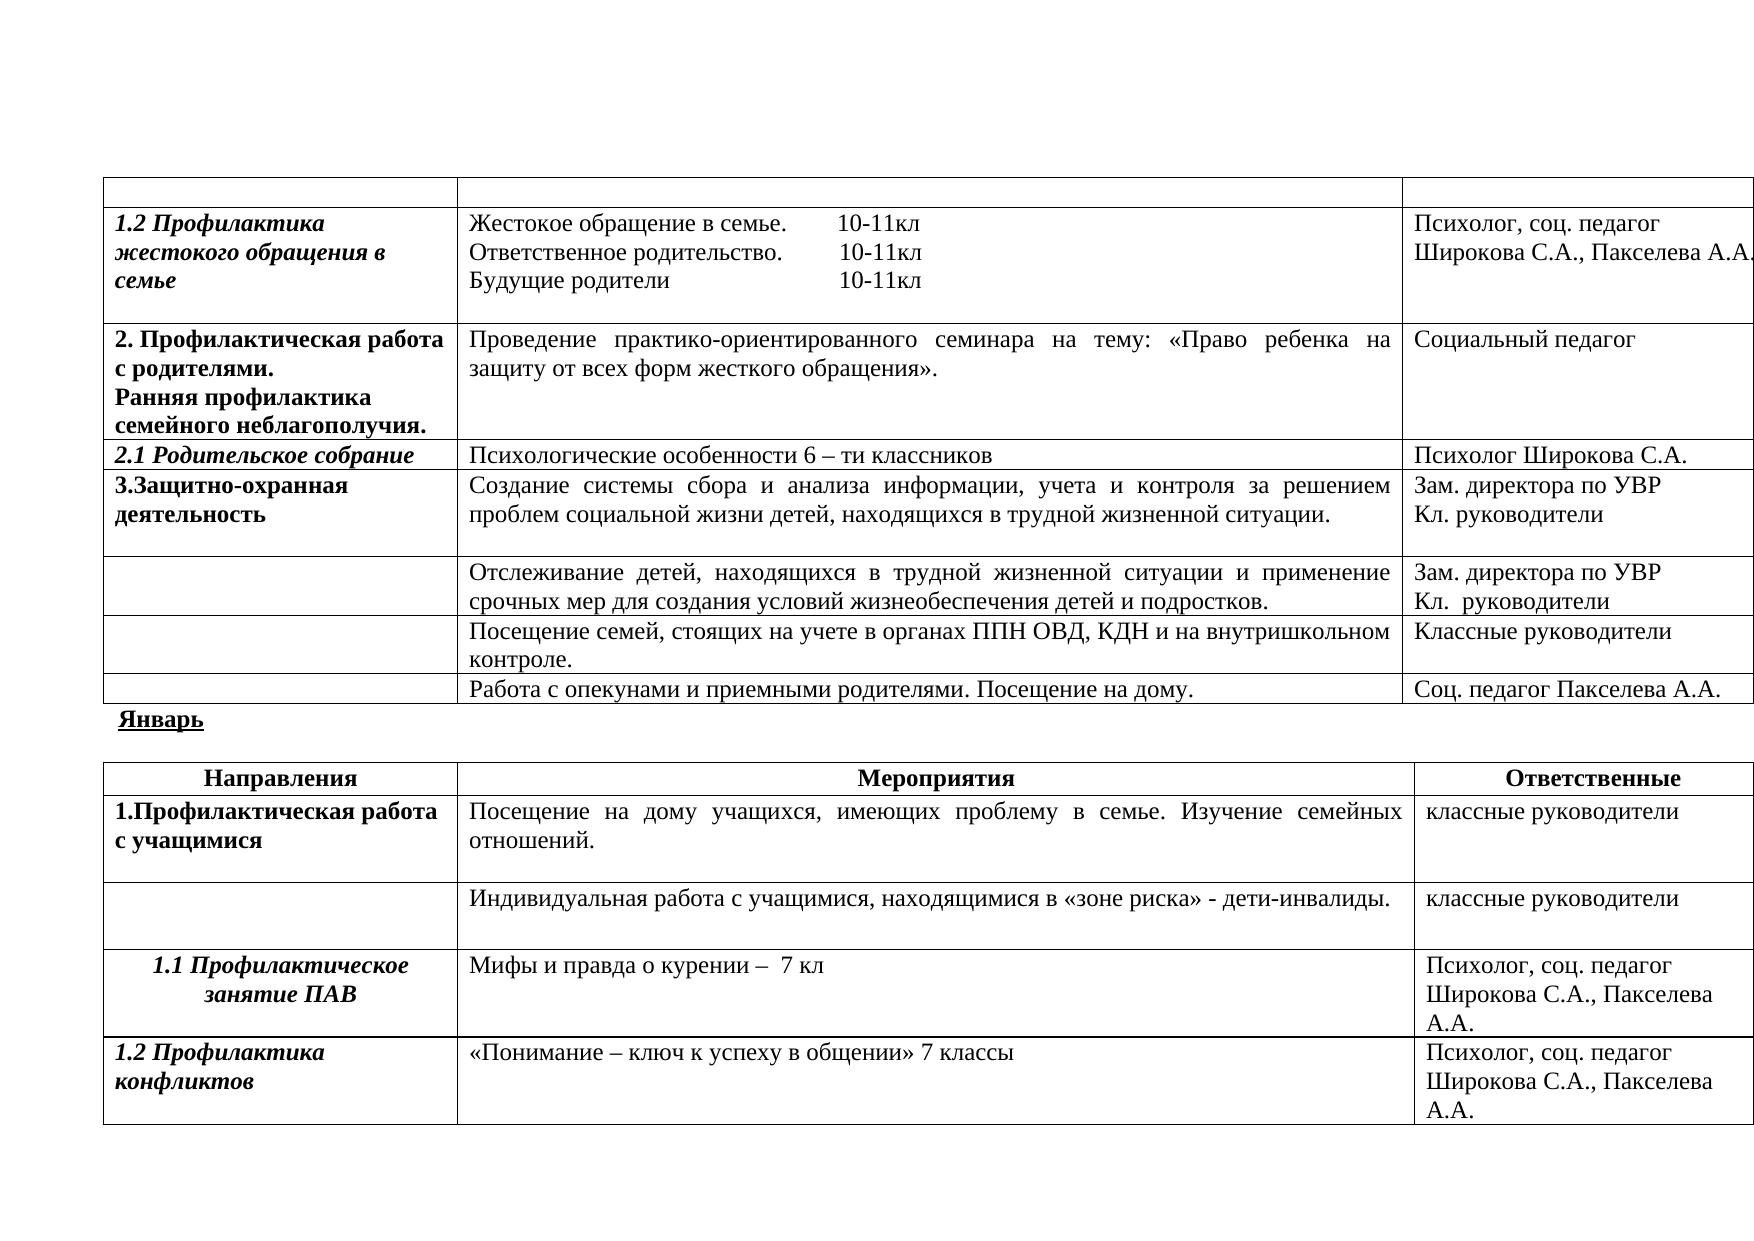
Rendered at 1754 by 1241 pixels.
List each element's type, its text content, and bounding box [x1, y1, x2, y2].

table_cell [1403, 208, 1753, 323]
table_cell Индивидуальная работа с учащимися, находящимися в «зоне риска» - дети-инвалиды. [458, 883, 1414, 949]
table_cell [1403, 178, 1753, 207]
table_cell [104, 178, 457, 207]
table_cell Проведение практико-ориентированного семинара на тему: «Право ребенка на защиту от всех форм жесткого обращения». [458, 324, 1402, 439]
table_cell Зам. директора по УВР Кл. руководители [1403, 557, 1753, 615]
table_header Направления [104, 763, 457, 795]
table_cell «Понимание – ключ к успеху в общении» 7 классы [458, 1038, 1414, 1124]
table_cell Посещение семей, стоящих на учете в органах ППН ОВД, КДН и на внутришкольном контроле. [458, 616, 1402, 673]
table_cell Работа с опекунами и приемными родителями. Посещение на дому. [458, 674, 1402, 703]
table_cell 1.2 Профилактика конфликтов [104, 1038, 457, 1124]
table_cell Психологические особенности 6 – ти классников [458, 440, 1402, 469]
table_cell Посещение на дому учащихся, имеющих проблему в семье. Изучение семейных отношений. [458, 796, 1414, 882]
table_cell 3.Защитно-охранная деятельность [104, 470, 457, 556]
table_cell [104, 674, 457, 703]
table_cell 1.2 Профилактика жестокого обращения в семье [104, 208, 457, 323]
table_cell 2.1 Родительское собрание [104, 440, 457, 469]
table_cell Отслеживание детей, находящихся в трудной жизненной ситуации и применение срочных мер для создания условий жизнеобеспечения детей и подростков. [458, 557, 1402, 615]
table_cell Соц. педагог Пакселева А.А. [1403, 674, 1753, 703]
table_cell Психолог Широкова С.А. [1403, 440, 1753, 469]
table_cell [104, 557, 457, 615]
text Январь [118, 704, 1636, 733]
table_cell 2. Профилактическая работа с родителями. Ранняя профилактика семейного неблагополучия. [104, 324, 457, 439]
table_cell Создание системы сбора и анализа информации, учета и контроля за решением проблем социальной жизни детей, находящихся в трудной жизненной ситуации. [458, 470, 1402, 556]
table_header Ответственные [1415, 763, 1753, 795]
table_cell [1415, 950, 1753, 1036]
table_cell [104, 883, 457, 949]
table_cell 1.1 Профилактическое занятие ПАВ [104, 950, 457, 1036]
table_cell Мифы и правда о курении – 7 кл [458, 950, 1414, 1036]
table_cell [458, 178, 1402, 207]
table_cell классные руководители [1415, 883, 1753, 949]
table_cell [104, 616, 457, 673]
table_cell классные руководители [1415, 796, 1753, 882]
table_cell Жестокое обращение в семье. 10-11кл Ответственное родительство. 10-11кл Будущие родители 10-11кл [458, 208, 1402, 323]
table_cell Зам. директора по УВР Кл. руководители [1403, 470, 1753, 556]
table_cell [1415, 1038, 1753, 1124]
table_cell 1.Профилактическая работа с учащимися [104, 796, 457, 882]
table_cell Классные руководители [1403, 616, 1753, 673]
table_header Мероприятия [458, 763, 1414, 795]
table_cell Социальный педагог [1403, 324, 1753, 439]
